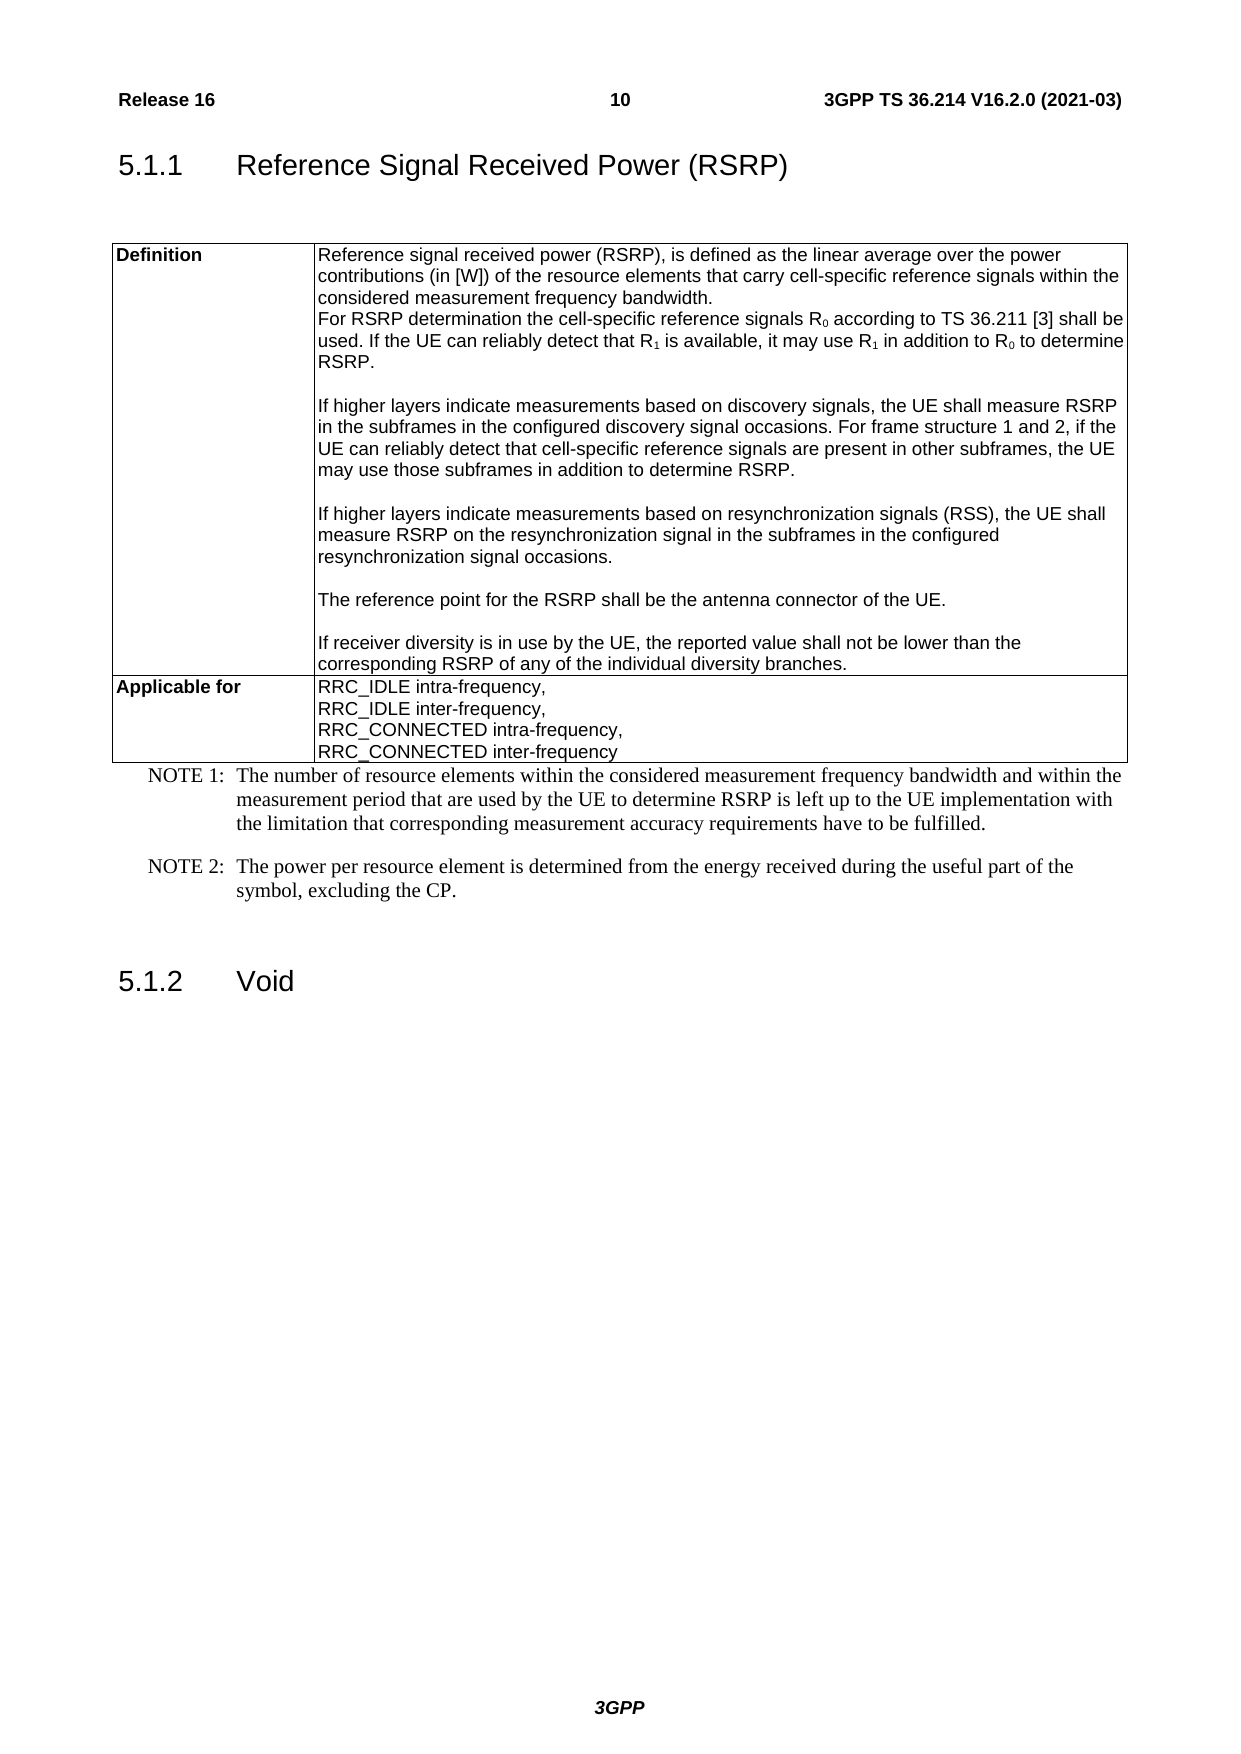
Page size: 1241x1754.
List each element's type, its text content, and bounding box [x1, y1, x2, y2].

table_header Definition [113, 244, 314, 675]
subtitle 5.1.1 Reference Signal Received Power (RSRP) [118, 147, 1122, 181]
text NOTE 2: The power per resource element is determined from the energy received during the useful part of the symbol, excluding the CP. [148, 854, 1122, 902]
table_cell Applicable for [113, 676, 314, 762]
subtitle 5.1.2 Void [118, 964, 1122, 997]
table_cell RRC_IDLE intra-frequency, RRC_IDLE inter-frequency, RRC_CONNECTED intra-frequency, RRC_CONNECTED inter-frequency [315, 676, 1127, 762]
table_header Reference signal received power (RSRP), is defined as the linear average over the power contributions (in [W]) of the resource elements that carry cell-specific reference signals within the considered measurement frequency bandwidth. For RSRP determination the cell-specific reference signals R0 according to TS 36.211 [3] shall be used. If the UE can reliably detect that R1 is available, it may use R1 in addition to R0 to determine RSRP. If higher layers indicate measurements based on discovery signals, the UE shall measure RSRP in the subframes in the configured discovery signal occasions. For frame structure 1 and 2, if the UE can reliably detect that cell-specific reference signals are present in other subframes, the UE may use those subframes in addition to determine RSRP. If higher layers indicate measurements based on resynchronization signals (RSS), the UE shall measure RSRP on the resynchronization signal in the subframes in the configured resynchronization signal occasions. The reference point for the RSRP shall be the antenna connector of the UE. If receiver diversity is in use by the UE, the reported value shall not be lower than the corresponding RSRP of any of the individual diversity branches. [315, 244, 1127, 675]
text NOTE 1: The number of resource elements within the considered measurement frequency bandwidth and within the measurement period that are used by the UE to determine RSRP is left up to the UE implementation with the limitation that corresponding measurement accuracy requirements have to be fulfilled. [148, 763, 1122, 835]
